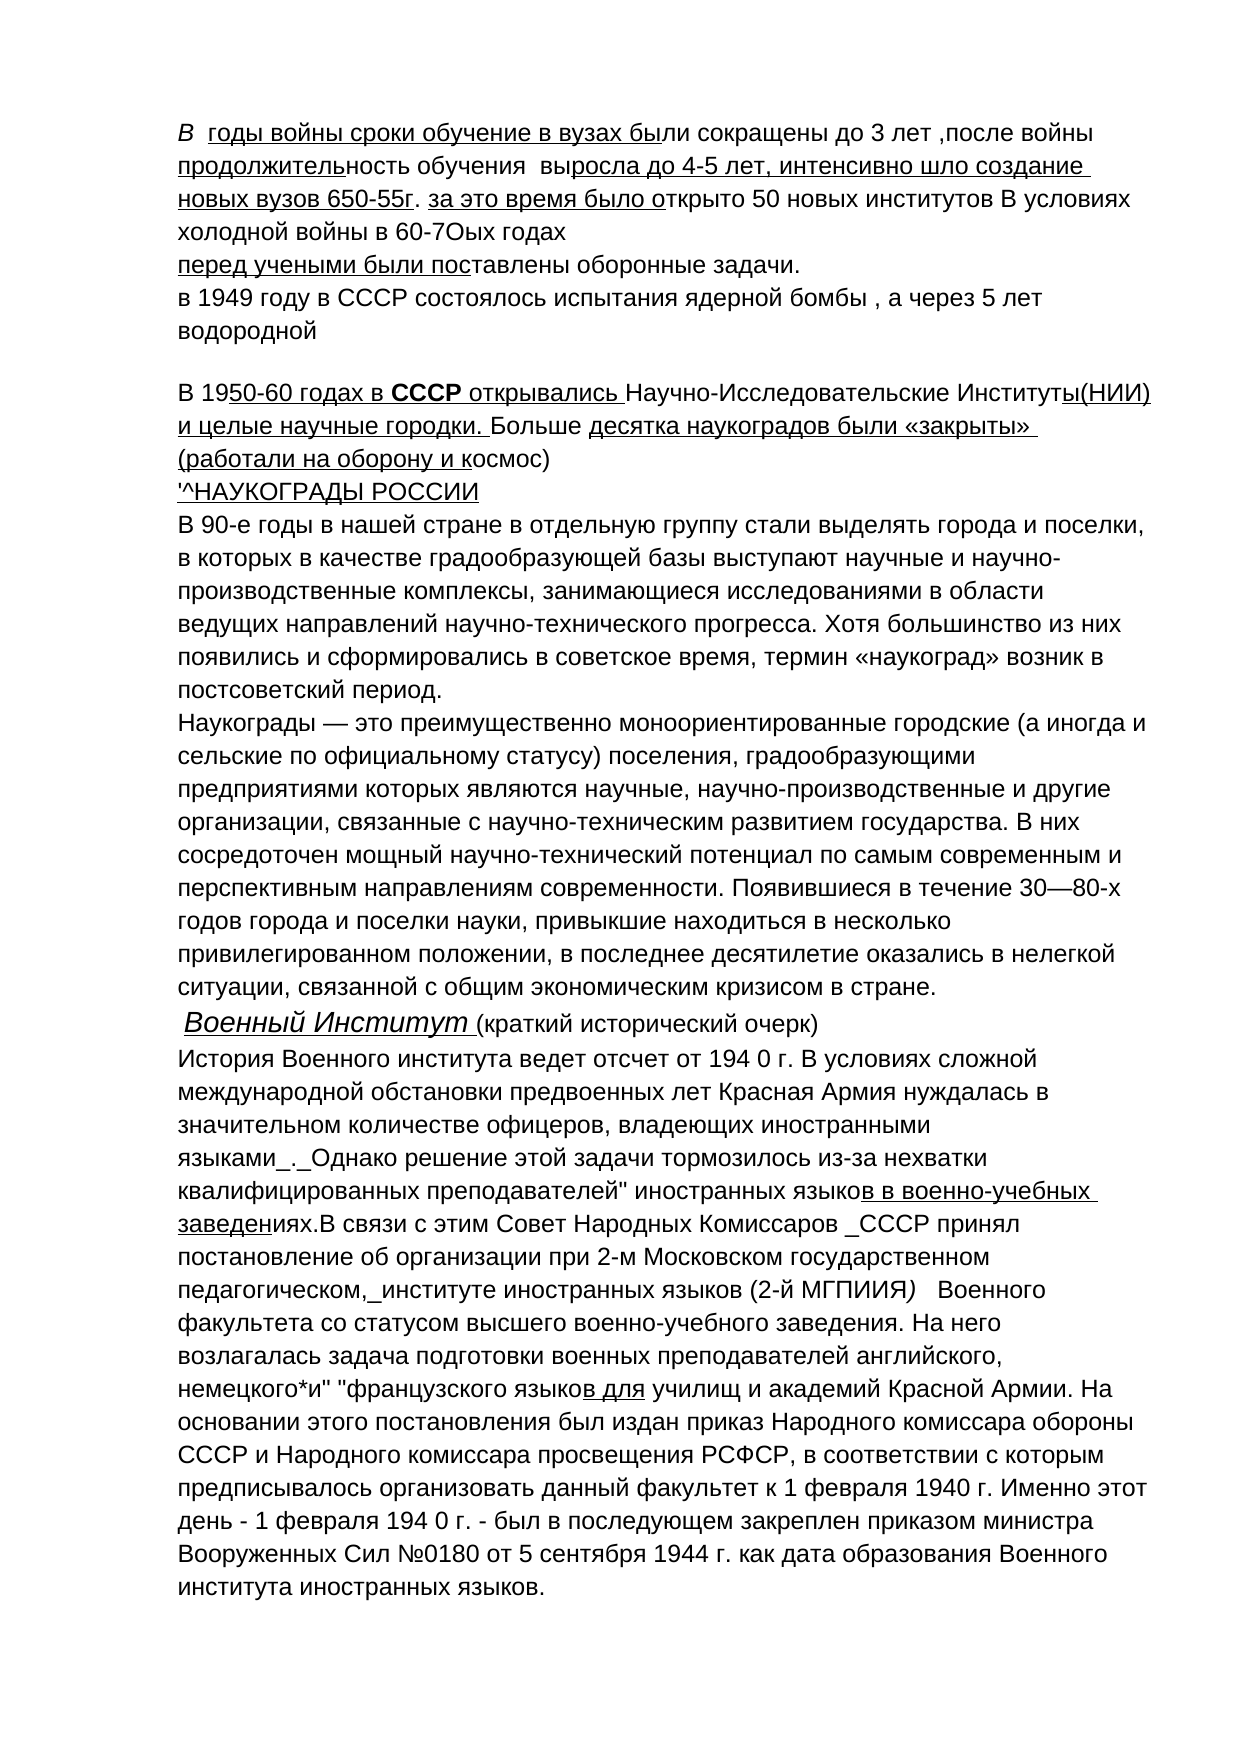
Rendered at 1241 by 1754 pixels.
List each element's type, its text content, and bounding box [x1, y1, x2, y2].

text '^НАУКОГРАДЫ РОССИИ [177, 477, 1152, 506]
text перед учеными были поставлены оборонные задачи. [177, 250, 1152, 279]
text Наукограды — это преимущественно моноориентированные городские (а иногда и сельские по официальному статусу) поселения, градообразующими предприятиями которых являются научные, научно-производственные и другие организации, связанные с научно-техническим развитием государства. В них сосредоточен мощный научно-технический потенциал по самым современным и перспективным направлениям современности. Появившиеся в течение 30—80-х годов города и поселки науки, привыкшие находиться в несколько привилегированном положении, в последнее десятилетие оказались в нелегкой ситуации, связанной с общим экономическим кризисом в стране. [177, 708, 1152, 1001]
text В 90-е годы в нашей стране в отдельную группу стали выделять города и поселки, в которых в качестве градообразующей базы выступают научные и научно-производственные комплексы, занимающиеся исследованиями в области ведущих направлений научно-технического прогресса. Хотя большинство из них появились и сформировались в советское время, термин «наукоград» возник в постсоветский период. [177, 510, 1152, 704]
text В годы войны сроки обучение в вузах были сокращены до 3 лет ,после войны продолжительность обучения выросла до 4-5 лет, интенсивно шло создание новых вузов 650-55г. за это время было открыто 50 новых институтов В условиях холодной войны в 60-7Оых годах [177, 118, 1152, 246]
text в 1949 году в СССР состоялось испытания ядерной бомбы , а через 5 лет водородной [177, 283, 1152, 345]
text В 1950-60 годах в СССР открывались Научно-Исследовательские Институты(НИИ) и целые научные городки. Больше десятка наукоградов были «закрыты» (работали на оборону и космос) [177, 378, 1152, 473]
text История Военного института ведет отсчет от 194 0 г. В условиях сложной [177, 1044, 1152, 1073]
text Военный Институт (краткий исторический очерк) [177, 1005, 1152, 1039]
text международной обстановки предвоенных лет Красная Армия нуждалась в значительном количестве офицеров, владеющих иностранными языками_._Однако решение этой задачи тормозилось из-за нехватки квалифицированных преподавателей" иностранных языков в военно-учебных заведениях.В связи с этим Совет Народных Комиссаров _СССР принял постановление об организации при 2-м Московском государственном педагогическом,_институте иностранных языков (2-й МГПИИЯ) Военного факультета со статусом высшего военно-учебного заведения. На него возлагалась задача подготовки военных преподавателей английского, немецкого*и" "французского языков для училищ и академий Красной Армии. На основании этого постановления был издан приказ Народного комиссара обороны СССР и Народного комиссара просвещения РСФСР, в соответствии с которым предписывалось организовать данный факультет к 1 февраля 1940 г. Именно этот день - 1 февраля 194 0 г. - был в последующем закреплен приказом министра Вооруженных Сил №0180 от 5 сентября 1944 г. как дата образования Военного института иностранных языков. [177, 1077, 1152, 1601]
